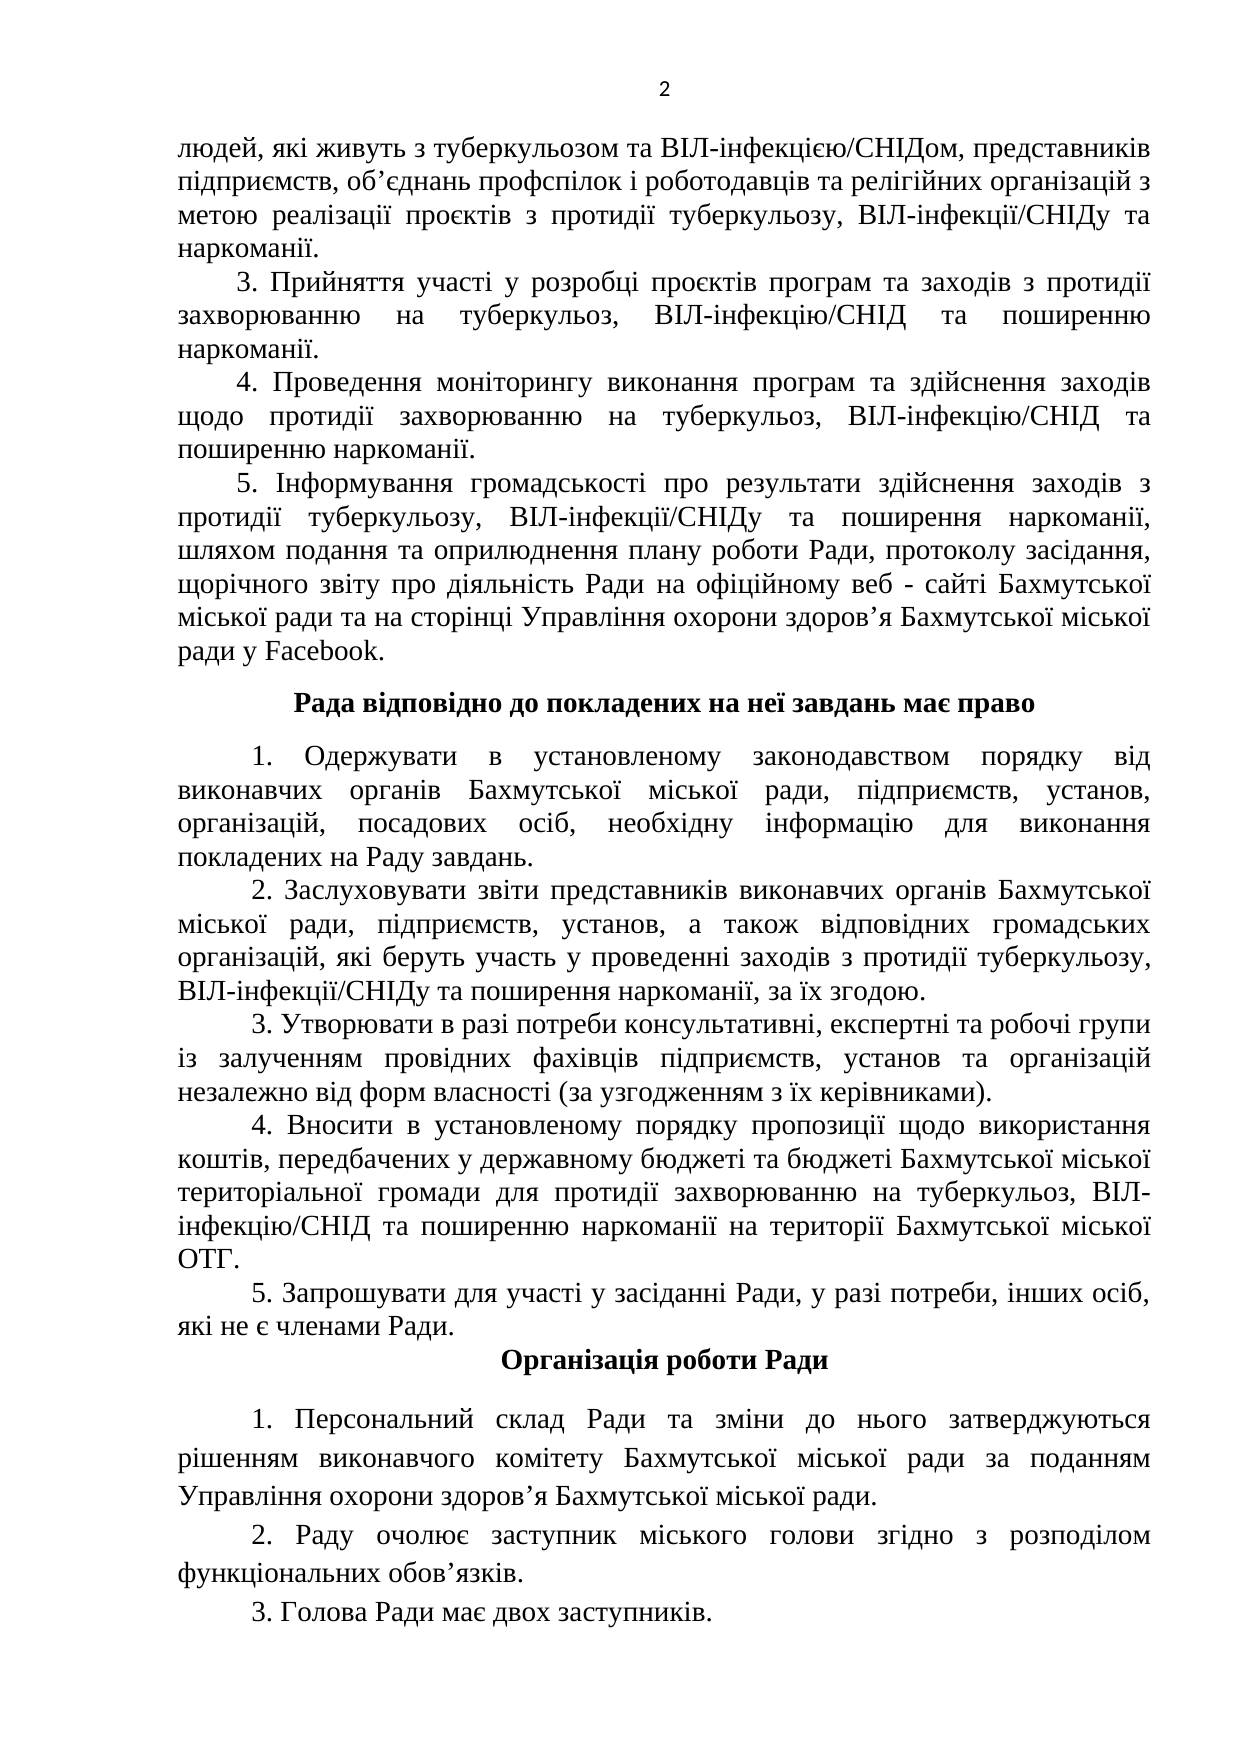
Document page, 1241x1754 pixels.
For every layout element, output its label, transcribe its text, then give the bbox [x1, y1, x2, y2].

text 4. Вносити в установленому порядку пропозиції щодо використання коштів, передбачених у державному бюджеті та бюджеті Бахмутської міської територіальної громади для протидії захворюванню на туберкульоз, ВІЛ-інфекцію/СНІД та поширенню наркоманії на території Бахмутської міської ОТГ. [177, 1107, 1152, 1275]
text 3. Прийняття участі у розробці проєктів програм та заходів з протидії захворюванню на туберкульоз, ВІЛ-інфекцію/СНІД та поширенню наркоманії. [177, 264, 1152, 364]
text 2. Раду очолює заступник міського голови згідно з розподілом функціональних обов’язків. [177, 1517, 1152, 1589]
text 1. Персональний склад Ради та зміни до нього затверджуються рішенням виконавчого комітету Бахмутської міської ради за поданням Управління охорони здоров’я Бахмутської міської ради. [177, 1401, 1152, 1512]
text 3. Голова Ради має двох заступників. [177, 1594, 1152, 1628]
text 4. Проведення моніторингу виконання програм та здійснення заходів щодо протидії захворюванню на туберкульоз, ВІЛ-інфекцію/СНІД та поширенню наркоманії. [177, 364, 1152, 465]
text 2. Заслуховувати звіти представників виконавчих органів Бахмутської міської ради, підприємств, установ, а також відповідних громадських організацій, які беруть участь у проведенні заходів з протидії туберкульозу, ВІЛ-інфекції/СНIДу та поширення наркоманії, за їх згодою. [177, 872, 1152, 1007]
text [177, 130, 1152, 264]
text 3. Утворювати в разі потреби консультативні, експертні та робочі групи із залученням провідних фахівців підприємств, установ та організацій незалежно від форм власності (за узгодженням з їх керівниками). [177, 1007, 1152, 1107]
text 1. Одержувати в установленому законодавством порядку вiд виконавчих органів Бахмутської міської ради, пiдприємств, установ, організацій, посадових осіб, необхiдну iнформацiю для виконання покладених на Раду завдань. [177, 738, 1152, 872]
text 5. Запрошувати для участі у засіданні Ради, у разі потреби, інших осіб, які не є членами Ради. [177, 1275, 1152, 1342]
text Рада відповідно до покладених на неї завдань має право [177, 686, 1152, 719]
text Організація роботи Ради [177, 1342, 1152, 1376]
text 5. Iнформування громадськостi про результати здійснення заходів з протидії туберкульозу, ВІЛ-інфекції/СНIДу та поширення наркоманії, шляхом подання та оприлюднення плану роботи Ради, протоколу засідання, щорічного звіту про діяльність Ради на офіційному веб - сайті Бахмутської міської ради та на сторінці Управління охорони здоров’я Бахмутської міської ради у Facebook. [177, 465, 1152, 666]
